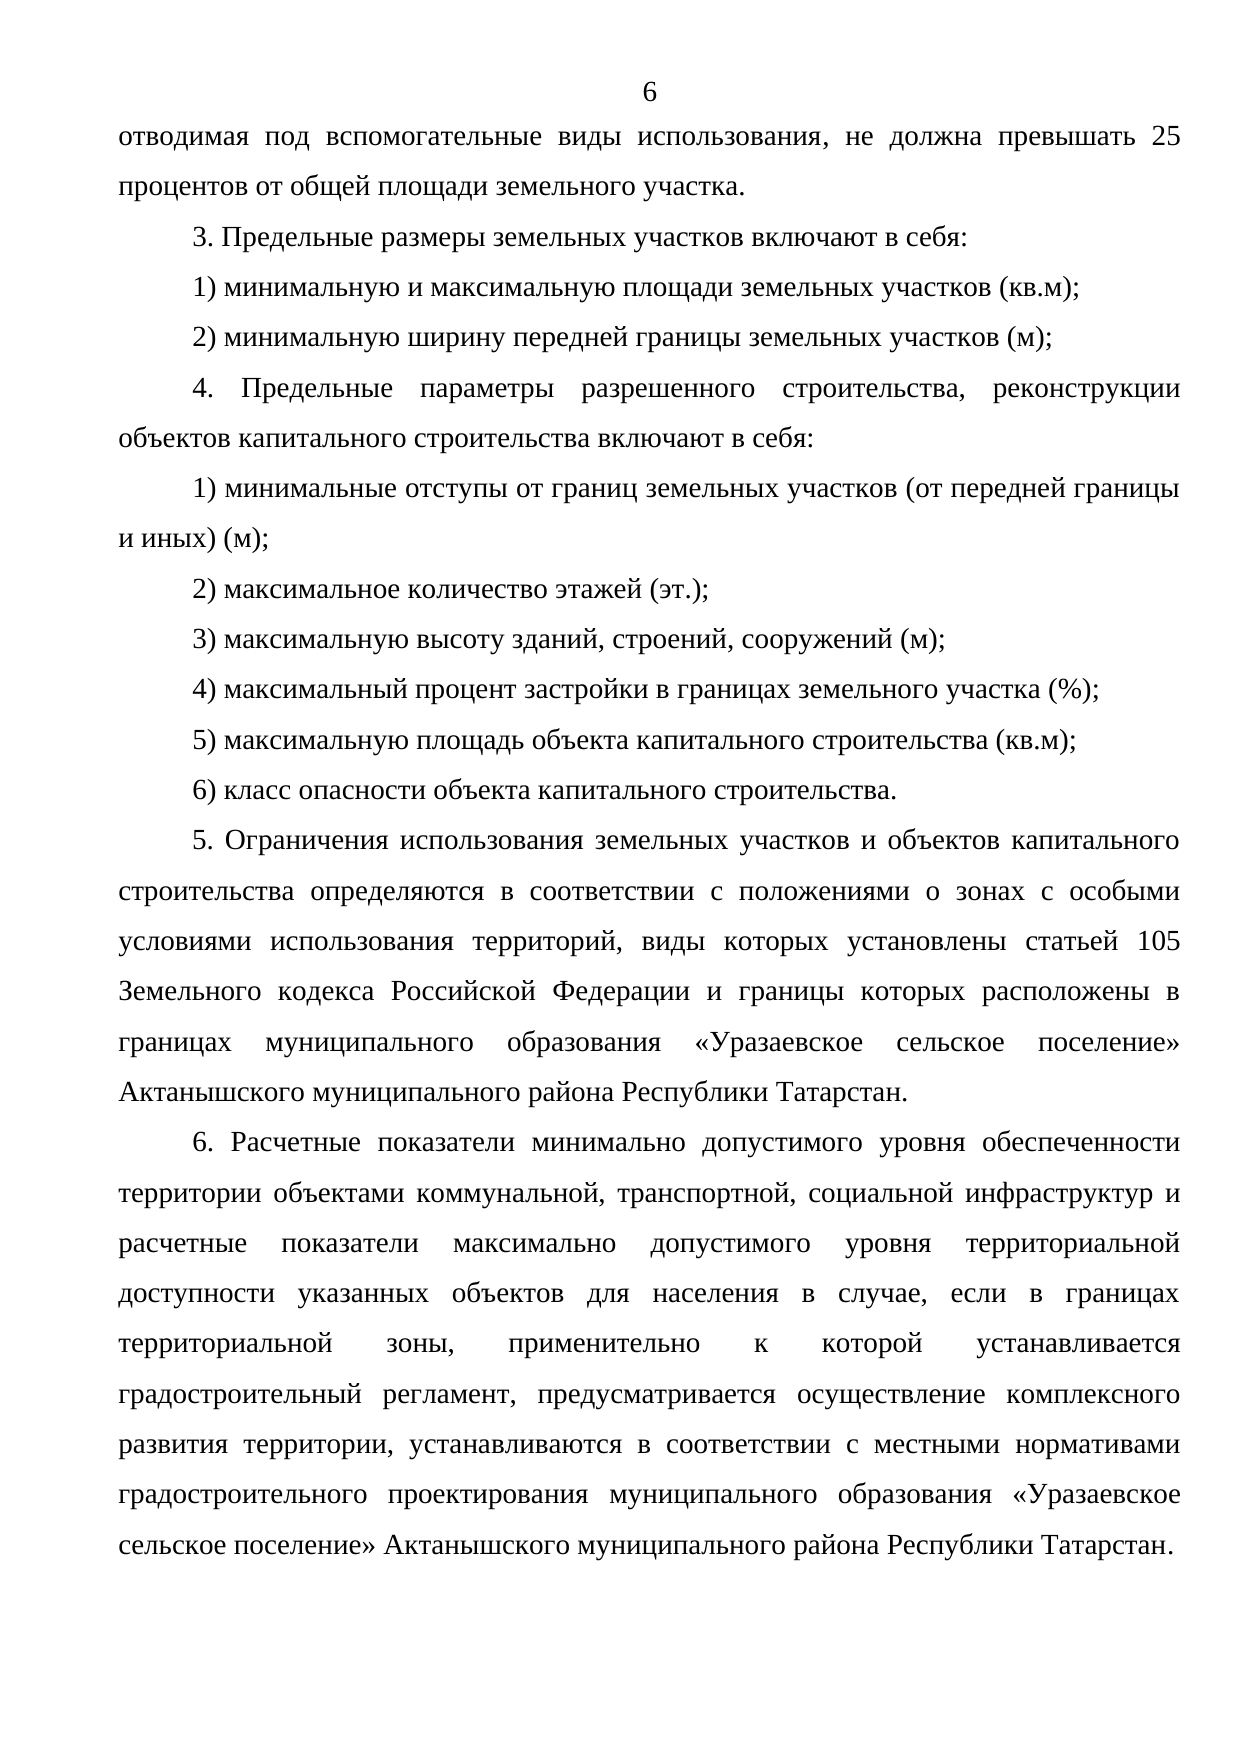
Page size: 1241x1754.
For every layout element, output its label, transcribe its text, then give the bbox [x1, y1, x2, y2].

text 2) максимальное количество этажей (эт.); [118, 571, 1181, 604]
text 5) максимальную площадь объекта капитального строительства (кв.м); [118, 722, 1181, 755]
text 3) максимальную высоту зданий, строений, сооружений (м); [118, 621, 1181, 655]
text 4. Предельные параметры разрешенного строительства, реконструкции объектов капитального строительства включают в себя: [118, 370, 1181, 453]
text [118, 118, 1181, 202]
text 6) класс опасности объекта капитального строительства. [118, 772, 1181, 806]
text 3. Предельные размеры земельных участков включают в себя: [118, 219, 1181, 252]
text 1) минимальную и максимальную площади земельных участков (кв.м); [118, 269, 1181, 303]
text 6. Расчетные показатели минимально допустимого уровня обеспеченности территории объектами коммунальной, транспортной, социальной инфраструктур и расчетные показатели максимально допустимого уровня территориальной доступности указанных объектов для населения в случае, если в границах территориальной зоны, применительно к которой устанавливается градостроительный регламент, предусматривается осуществление комплексного развития территории, устанавливаются в соответствии с местными нормативами градостроительного проектирования муниципального образования «Уразаевское сельское поселение» Актанышского муниципального района Республики Татарстан. [118, 1124, 1181, 1560]
text 1) минимальные отступы от границ земельных участков (от передней границы и иных) (м); [118, 470, 1181, 554]
text 5. Ограничения использования земельных участков и объектов капитального строительства определяются в соответствии с положениями о зонах с особыми условиями использования территорий, виды которых установлены статьей 105 Земельного кодекса Российской Федерации и границы которых расположены в границах муниципального образования «Уразаевское сельское поселение» Актанышского муниципального района Республики Татарстан. [118, 822, 1181, 1108]
text 2) минимальную ширину передней границы земельных участков (м); [118, 319, 1181, 353]
text 4) максимальный процент застройки в границах земельного участка (%); [118, 672, 1181, 705]
